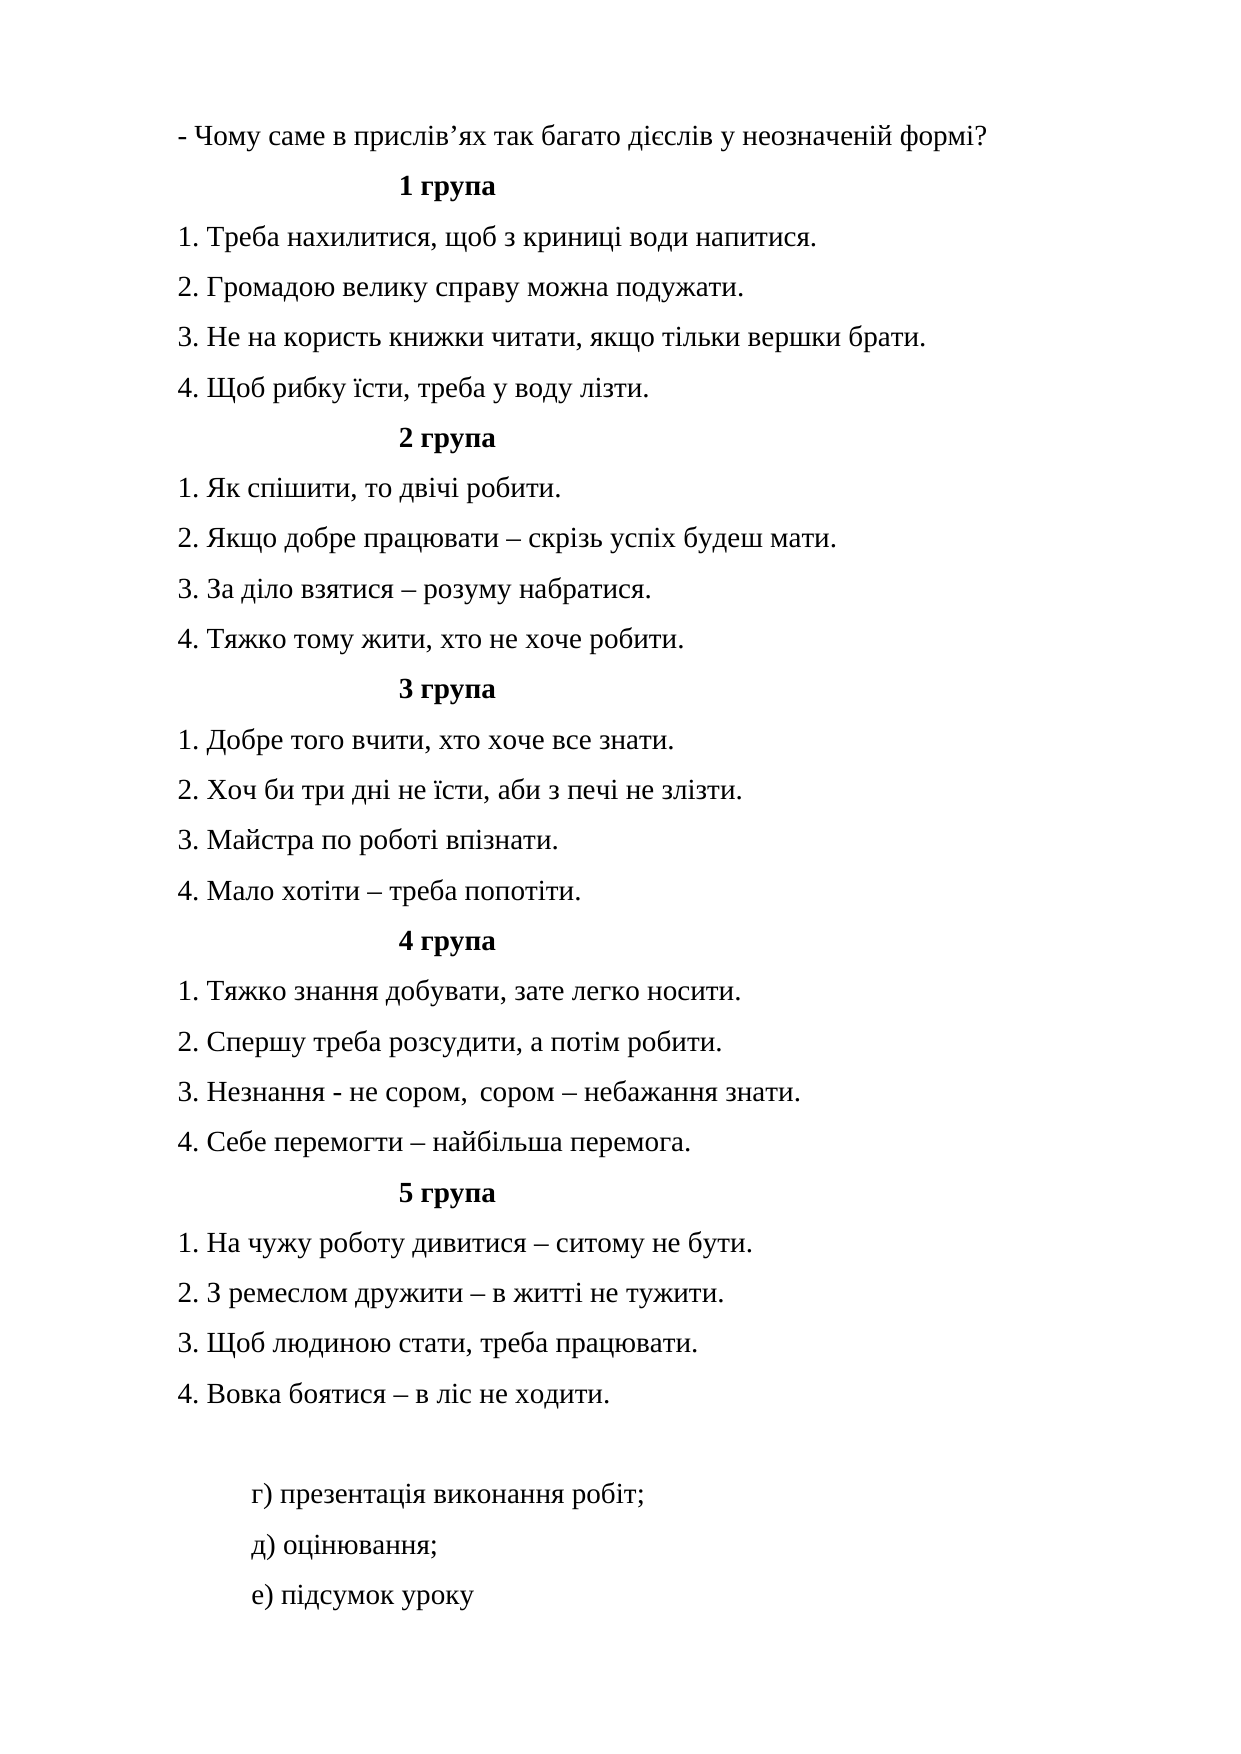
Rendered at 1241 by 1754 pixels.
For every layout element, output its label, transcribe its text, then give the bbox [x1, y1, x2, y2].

text 2. Громадою велику справу можна подужати. [177, 269, 1152, 303]
text - Чому саме в прислів’ях так багато дієслів у неозначеній формі? [177, 118, 1152, 152]
text 4. Себе перемогти – найбільша перемога. [177, 1124, 1152, 1158]
text 4. Тяжко тому жити, хто не хоче робити. [177, 621, 1152, 655]
text 1. Як спішити, то двічі робити. [177, 470, 1152, 504]
text 2. Хоч би три дні не їсти, аби з печі не злізти. [177, 772, 1152, 806]
text 4. Мало хотіти – треба попотіти. [177, 873, 1152, 906]
text 2. Спершу треба розсудити, а потім робити. [177, 1024, 1152, 1057]
text 3. Щоб людиною стати, треба працювати. [177, 1326, 1152, 1359]
text 3 група [177, 672, 1152, 705]
text 1. Тяжко знання добувати, зате легко носити. [177, 973, 1152, 1007]
text 3. Майстра по роботі впізнати. [177, 822, 1152, 856]
text 2. Якщо добре працювати – скрізь успіх будеш мати. [177, 521, 1152, 554]
text 3. За діло взятися – розуму набратися. [177, 571, 1152, 604]
text 3. Не на користь книжки читати, якщо тільки вершки брати. [177, 319, 1152, 353]
text 2. З ремеслом дружити – в житті не тужити. [177, 1275, 1152, 1309]
text 4. Вовка боятися – в ліс не ходити. [177, 1376, 1152, 1409]
text 4. Щоб рибку їсти, треба у воду лізти. [177, 370, 1152, 403]
text 1 група [177, 168, 1152, 202]
text г) презентація виконання робіт; [177, 1477, 1152, 1510]
text 4 група [177, 923, 1152, 957]
text 5 група [177, 1175, 1152, 1208]
text д) оцінювання; [177, 1527, 1152, 1560]
text 3. Незнання - не сором, сором – небажання знати. [177, 1074, 1152, 1108]
text 1. Добре того вчити, хто хоче все знати. [177, 722, 1152, 755]
text 1. На чужу роботу дивитися – ситому не бути. [177, 1225, 1152, 1258]
text 1. Треба нахилитися, щоб з криниці води напитися. [177, 219, 1152, 252]
text 2 група [177, 420, 1152, 453]
text е) підсумок уроку [177, 1577, 1152, 1611]
